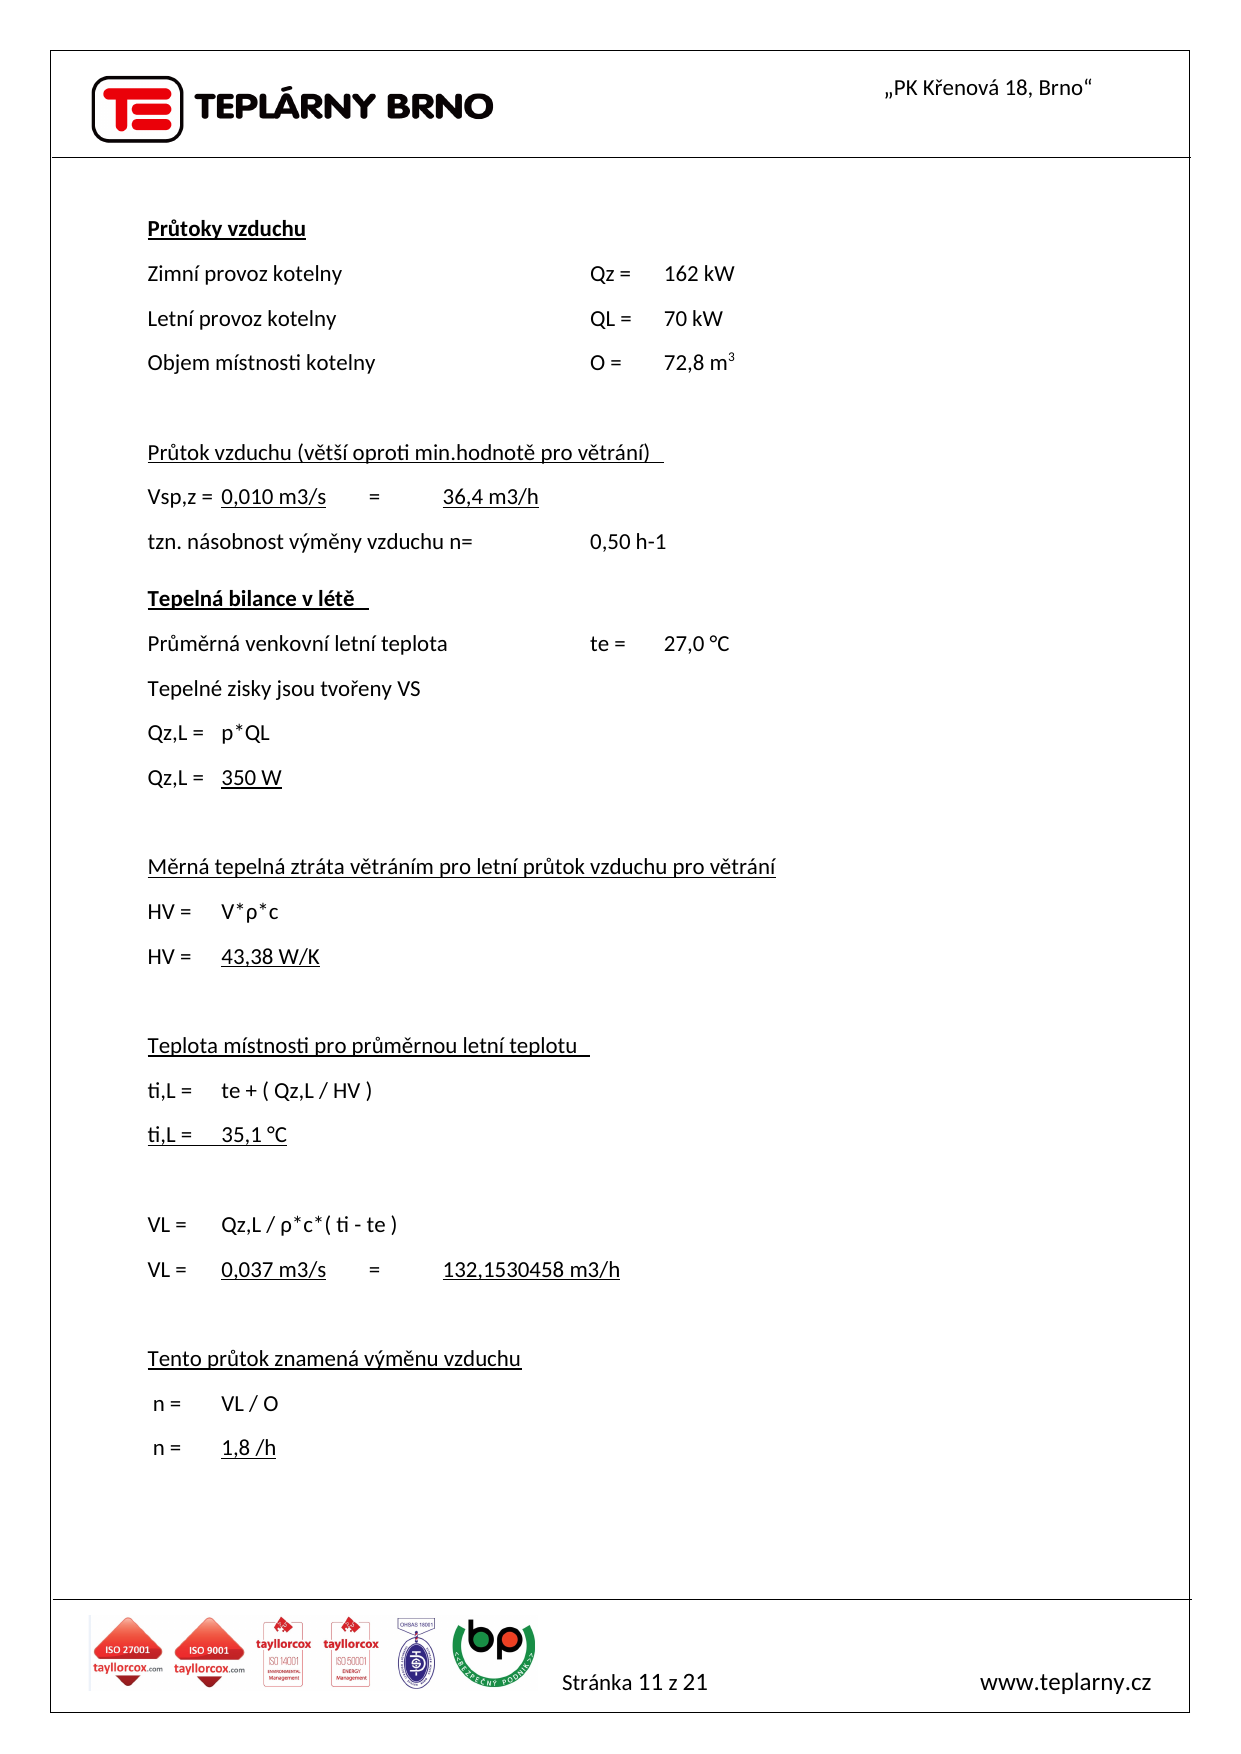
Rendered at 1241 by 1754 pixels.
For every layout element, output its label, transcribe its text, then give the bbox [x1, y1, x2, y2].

text n = VL / O [147, 1389, 1093, 1417]
text Letní provoz kotelny QL = 70 kW [147, 304, 1093, 332]
text Tento průtok znamená výměnu vzduchu [147, 1344, 1093, 1372]
text n = 1,8 /h [147, 1433, 1093, 1461]
text tzn. násobnost výměny vzduchu n= 0,50 h-1 [147, 527, 1093, 555]
text Objem místnosti kotelny O = 72,8 m3 [147, 348, 1093, 376]
text HV = V*ρ*c [147, 897, 1093, 925]
text Qz,L = 350 W [147, 763, 1093, 791]
text VL = 0,037 m3/s = 132,1530458 m3/h [147, 1255, 1093, 1283]
text Průměrná venkovní letní teplota te = 27,0 °C [147, 629, 1093, 657]
text Průtoky vzduchu [147, 214, 1093, 242]
text Tepelná bilance v létě [147, 584, 1093, 612]
text Teplota místnosti pro průměrnou letní teplotu [147, 1031, 1093, 1059]
text ti,L = 35,1 °C [147, 1121, 1093, 1149]
text Qz,L = p*QL [147, 718, 1093, 746]
text Zimní provoz kotelny Qz = 162 kW [147, 259, 1093, 287]
text Vsp,z = 0,010 m3/s = 36,4 m3/h [147, 482, 1093, 511]
text HV = 43,38 W/K [147, 942, 1093, 970]
text ti,L = te + ( Qz,L / HV ) [147, 1076, 1093, 1104]
text Průtok vzduchu (větší oproti min.hodnotě pro větrání) [147, 438, 1093, 466]
picture [89, 73, 497, 145]
text VL = Qz,L / ρ*c*( ti - te ) [147, 1210, 1093, 1238]
text Tepelné zisky jsou tvořeny VS [147, 674, 1093, 702]
text Měrná tepelná ztráta větráním pro letní průtok vzduchu pro větrání [147, 852, 1093, 881]
